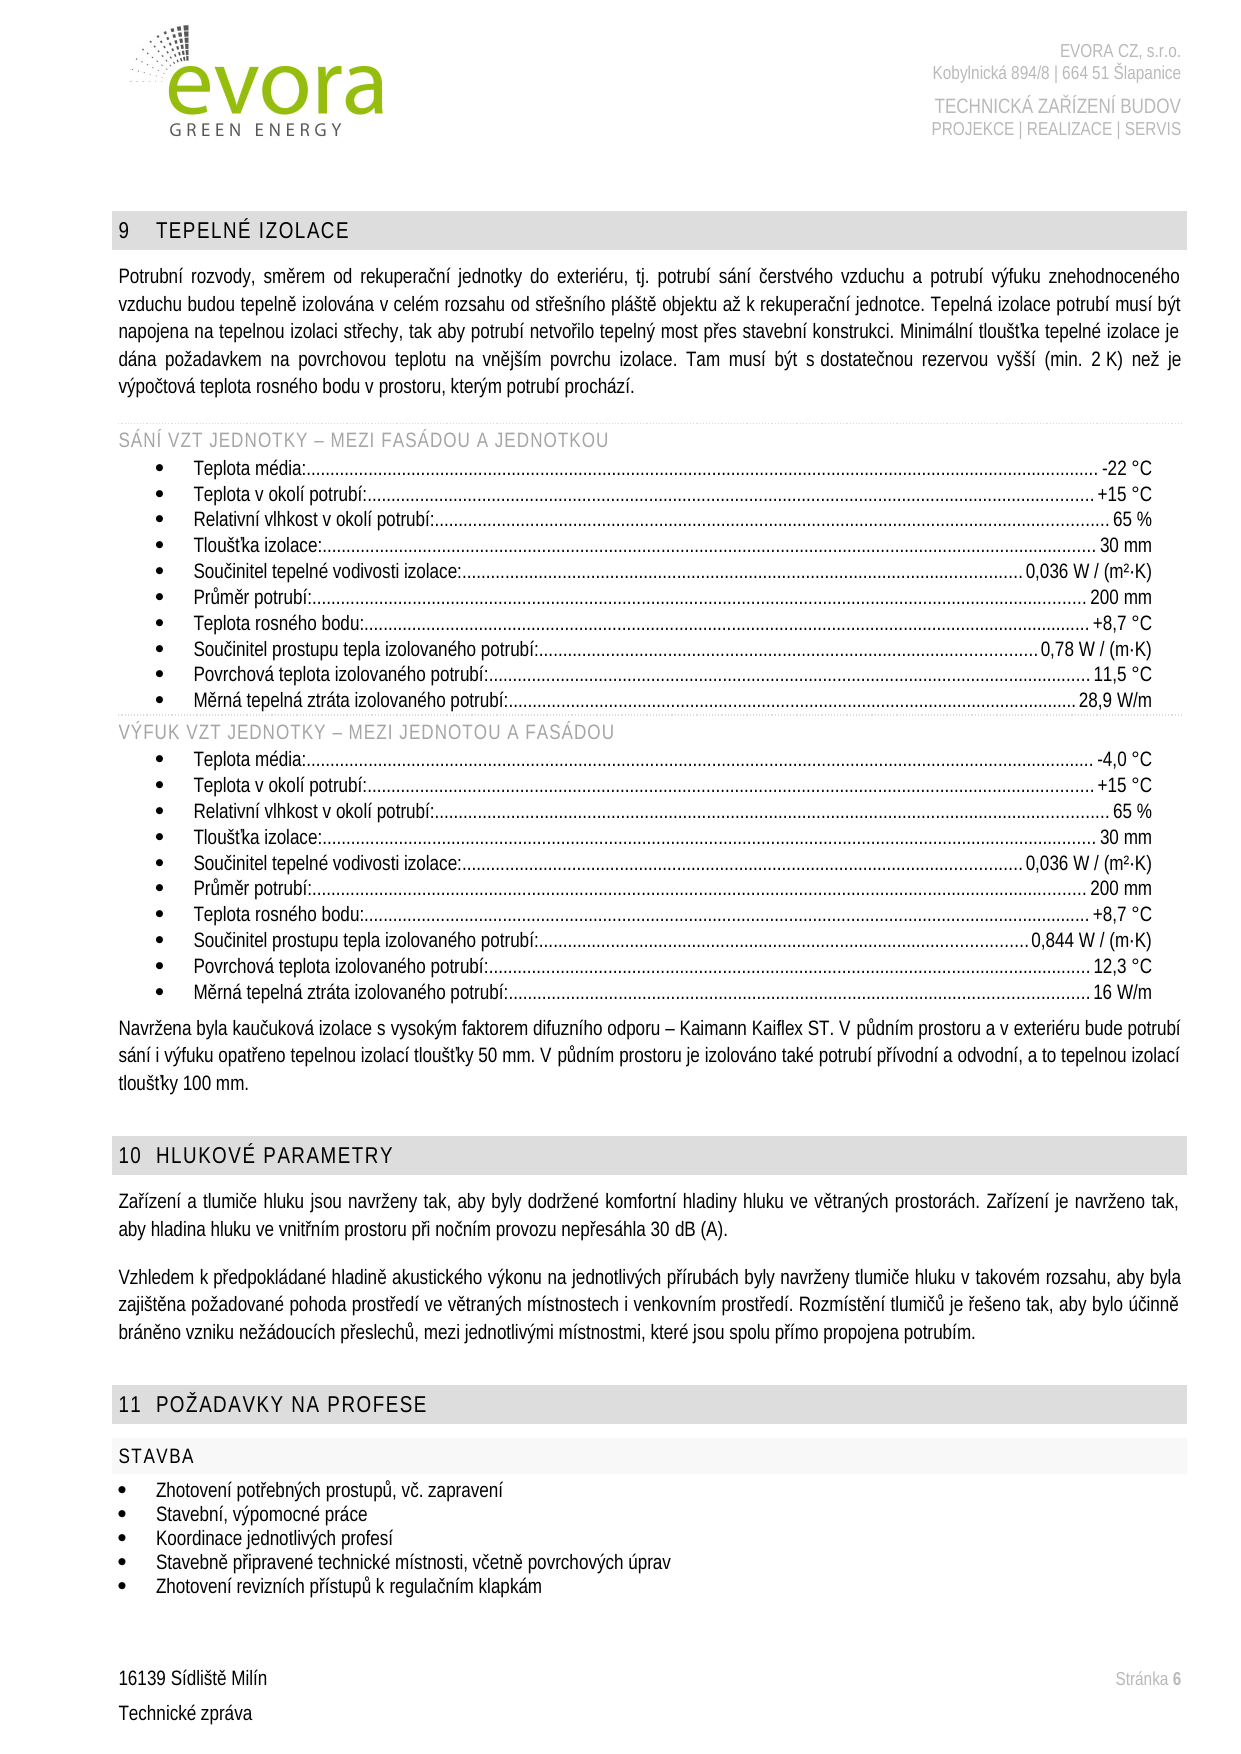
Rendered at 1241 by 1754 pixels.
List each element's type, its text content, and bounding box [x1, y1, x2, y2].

list Součinitel prostupu tepla izolovaného potrubí: 0,844 W / (m·K) [156, 928, 1181, 952]
subtitle Tepelné izolace [118, 217, 1181, 243]
picture [118, 12, 401, 146]
subtitle Požadavky na profese [118, 1391, 1181, 1417]
list Teplota v okolí potrubí: +15 °C [156, 773, 1181, 797]
list Teplota rosného bodu: +8,7 °C [156, 611, 1181, 634]
list Tloušťka izolace: 30 mm [156, 533, 1181, 557]
list Teplota v okolí potrubí: +15 °C [156, 481, 1181, 505]
list Zhotovení revizních přístupů k regulačním klapkám [118, 1574, 1181, 1598]
text Navržena byla kaučuková izolace s vysokým faktorem difuzního odporu – Kaimann Kaiflex ST. V půdním prostoru a v exteriéru bude potrubí sání i výfuku opatřeno tepelnou izolací tloušťky 50 mm. V půdním prostoru je izolováno také potrubí přívodní a odvodní, a to tepelnou izolací tloušťky 100 mm. [118, 1016, 1181, 1095]
list Zhotovení potřebných prostupů, vč. zapravení [118, 1478, 1181, 1502]
subtitle Stavba [118, 1444, 1181, 1468]
list Povrchová teplota izolovaného potrubí: 12,3 °C [156, 954, 1181, 978]
list Průměr potrubí: 200 mm [156, 876, 1181, 900]
list Teplota média: -22 °C [156, 456, 1181, 479]
text Vzhledem k předpokládané hladině akustického výkonu na jednotlivých přírubách byly navrženy tlumiče hluku v takovém rozsahu, aby byla zajištěna požadované pohoda prostředí ve větraných místnostech i venkovním prostředí. Rozmístění tlumičů je řešeno tak, aby bylo účinně bráněno vzniku nežádoucích přeslechů, mezi jednotlivými místnostmi, které jsou spolu přímo propojena potrubím. [118, 1265, 1181, 1344]
list Průměr potrubí: 200 mm [156, 585, 1181, 609]
list Součinitel prostupu tepla izolovaného potrubí: 0,78 W / (m·K) [156, 636, 1181, 660]
list Součinitel tepelné vodivosti izolace: 0,036 W / (m²·K) [156, 559, 1181, 583]
list Stavebně připravené technické místnosti, včetně povrchových úprav [118, 1550, 1181, 1574]
list Součinitel tepelné vodivosti izolace: 0,036 W / (m²·K) [156, 851, 1181, 874]
list Koordinace jednotlivých profesí [118, 1526, 1181, 1550]
list Stavební, výpomocné práce [118, 1502, 1181, 1526]
list Měrná tepelná ztráta izolovaného potrubí: 16 W/m [156, 980, 1181, 1004]
list Relativní vlhkost v okolí potrubí: 65 % [156, 507, 1181, 531]
subtitle Sání VZT jednotky – mezi fasádou a jednotkou [118, 422, 1181, 452]
list Povrchová teplota izolovaného potrubí: 11,5 °C [156, 662, 1181, 686]
text Potrubní rozvody, směrem od rekuperační jednotky do exteriéru, tj. potrubí sání čerstvého vzduchu a potrubí výfuku znehodnoceného vzduchu budou tepelně izolována v celém rozsahu od střešního pláště objektu až k rekuperační jednotce. Tepelná izolace potrubí musí být napojena na tepelnou izolaci střechy, tak aby potrubí netvořilo tepelný most přes stavební konstrukci. Minimální tloušťka tepelné izolace je dána požadavkem na povrchovou teplotu na vnějším povrchu izolace. Tam musí být s dostatečnou rezervou vyšší (min. 2 K) než je výpočtová teplota rosného bodu v prostoru, kterým potrubí prochází. [118, 264, 1181, 398]
subtitle Hlukové parametry [118, 1142, 1181, 1168]
list Tloušťka izolace: 30 mm [156, 825, 1181, 849]
list Měrná tepelná ztráta izolovaného potrubí: 28,9 W/m [156, 688, 1181, 712]
subtitle Výfuk vzt jednotky – mezi jednotou a fasádou [118, 714, 1181, 744]
text Zařízení a tlumiče hluku jsou navrženy tak, aby byly dodržené komfortní hladiny hluku ve větraných prostorách. Zařízení je navrženo tak, aby hladina hluku ve vnitřním prostoru při nočním provozu nepřesáhla 30 dB (A). [118, 1189, 1181, 1241]
list Relativní vlhkost v okolí potrubí: 65 % [156, 799, 1181, 823]
list Teplota rosného bodu: +8,7 °C [156, 902, 1181, 926]
list Teplota média: -4,0 °C [156, 747, 1181, 771]
